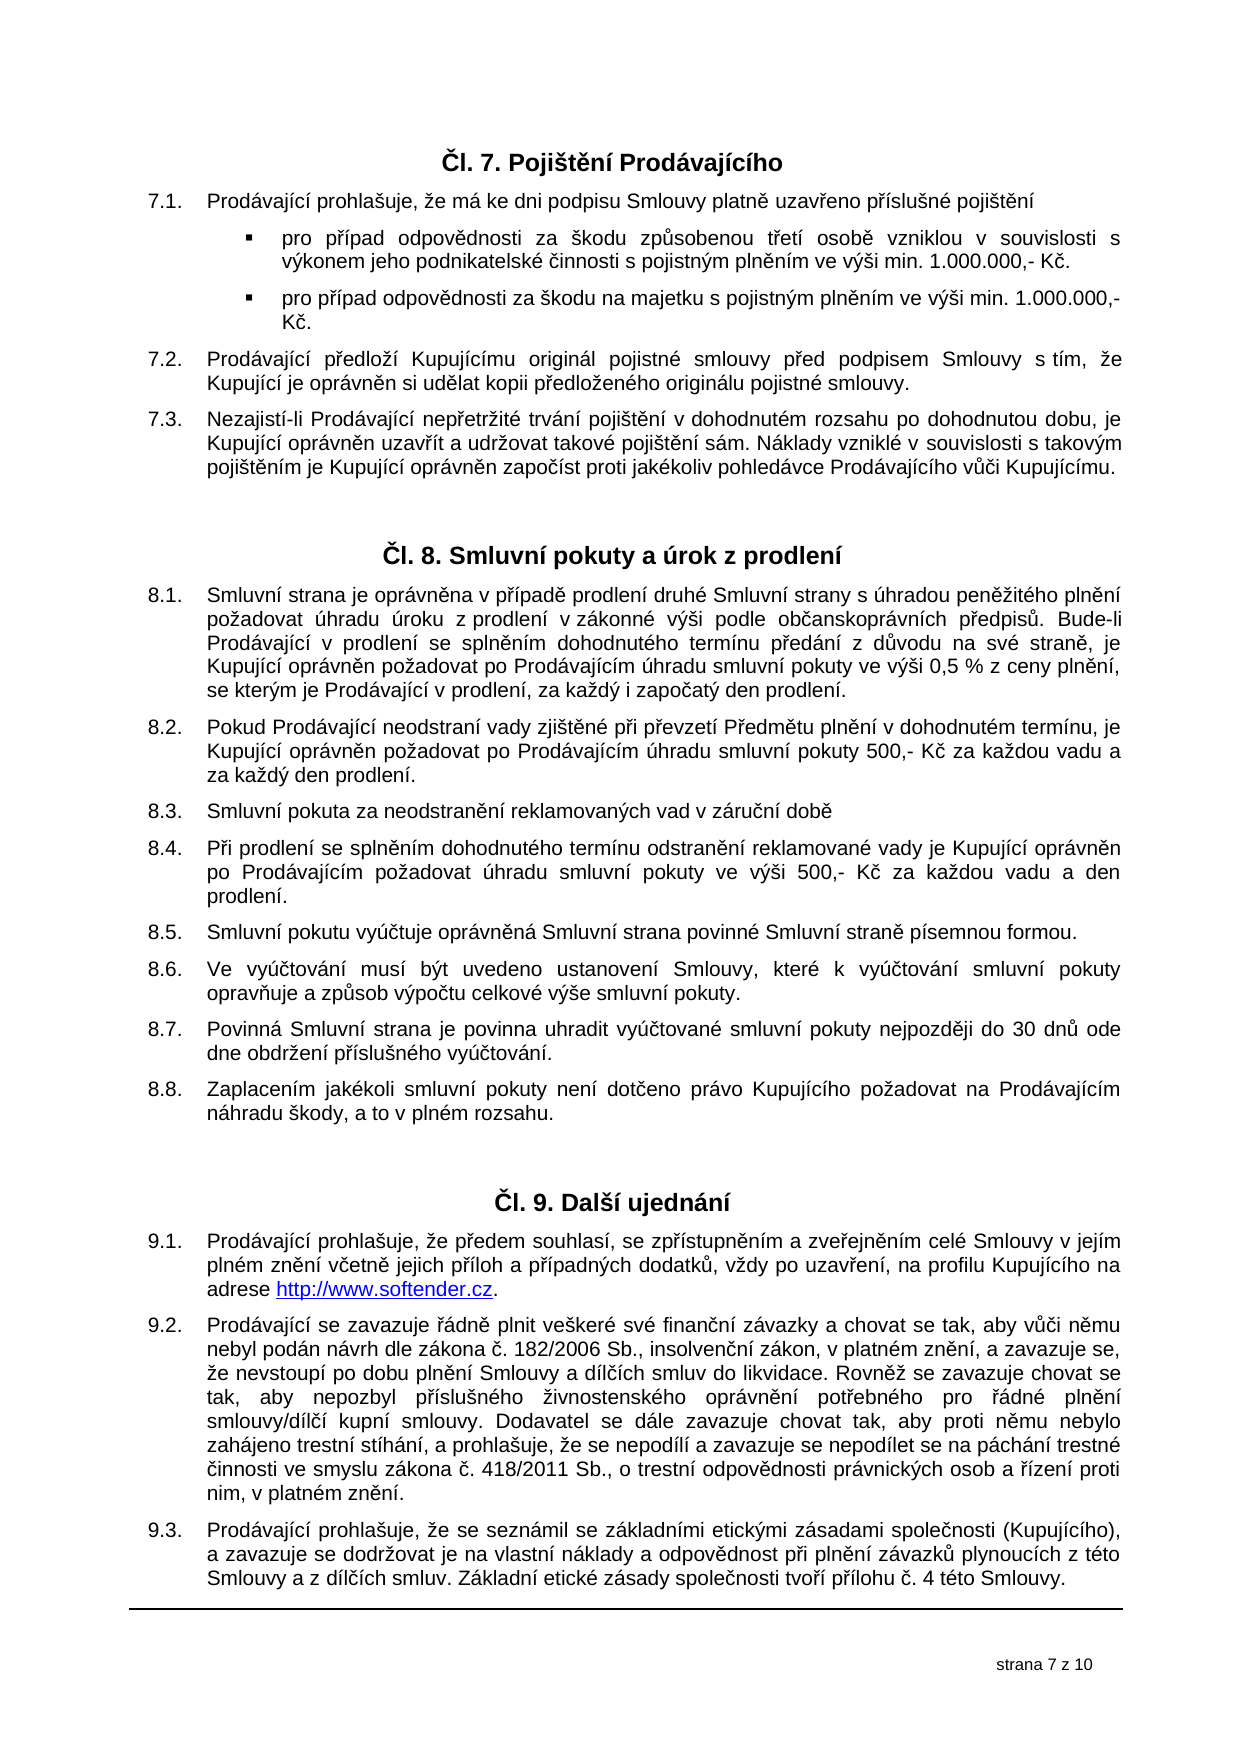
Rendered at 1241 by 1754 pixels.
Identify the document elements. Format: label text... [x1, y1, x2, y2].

text Při prodlení se splněním dohodnutého termínu odstranění reklamované vady je Kupující oprávněn po Prodávajícím požadovat úhradu smluvní pokuty ve výši 500,- Kč za každou vadu a den prodlení. [148, 836, 1122, 907]
text Prodávající prohlašuje, že předem souhlasí, se zpřístupněním a zveřejněním celé Smlouvy v jejím plném znění včetně jejich příloh a případných dodatků, vždy po uzavření, na profilu Kupujícího na adrese http://www.softender.cz. [148, 1229, 1122, 1301]
text Pokud Prodávající neodstraní vady zjištěné při převzetí Předmětu plnění v dohodnutém termínu, je Kupující oprávněn požadovat po Prodávajícím úhradu smluvní pokuty 500,- Kč za každou vadu a za každý den prodlení. [148, 715, 1122, 787]
text Prodávající prohlašuje, že se seznámil se základními etickými zásadami společnosti (Kupujícího), a zavazuje se dodržovat je na vlastní náklady a odpovědnost při plnění závazků plynoucích z této Smlouvy a z dílčích smluv. Základní etické zásady společnosti tvoří přílohu č. 4 této Smlouvy. [148, 1517, 1122, 1589]
text Nezajistí-li Prodávající nepřetržité trvání pojištění v dohodnutém rozsahu po dohodnutou dobu, je Kupující oprávněn uzavřít a udržovat takové pojištění sám. Náklady vzniklé v souvislosti s takovým pojištěním je Kupující oprávněn započíst proti jakékoliv pohledávce Prodávajícího vůči Kupujícímu. [148, 407, 1122, 479]
text Smluvní pokuty a úrok z prodlení [102, 541, 1122, 570]
text Prodávající prohlašuje, že má ke dni podpisu Smlouvy platně uzavřeno příslušné pojištění [148, 189, 1122, 213]
text Zaplacením jakékoli smluvní pokuty není dotčeno právo Kupujícího požadovat na Prodávajícím náhradu škody, a to v plném rozsahu. [148, 1077, 1122, 1125]
text Smluvní strana je oprávněna v případě prodlení druhé Smluvní strany s úhradou peněžitého plnění požadovat úhradu úroku z prodlení v zákonné výši podle občanskoprávních předpisů. Bude-li Prodávající v prodlení se splněním dohodnutého termínu předání z důvodu na své straně, je Kupující oprávněn požadovat po Prodávajícím úhradu smluvní pokuty ve výši 0,5 % z ceny plnění, se kterým je Prodávající v prodlení, za každý i započatý den prodlení. [148, 582, 1122, 702]
text Prodávající předloží Kupujícímu originál pojistné smlouvy před podpisem Smlouvy s tím, že Kupující je oprávněn si udělat kopii předloženého originálu pojistné smlouvy. [148, 346, 1122, 394]
text Další ujednání [102, 1188, 1122, 1216]
text Prodávající se zavazuje řádně plnit veškeré své finanční závazky a chovat se tak, aby vůči němu nebyl podán návrh dle zákona č. 182/2006 Sb., insolvenční zákon, v platném znění, a zavazuje se, že nevstoupí po dobu plnění Smlouvy a dílčích smluv do likvidace. Rovněž se zavazuje chovat se tak, aby nepozbyl příslušného živnostenského oprávnění potřebného pro řádné plnění smlouvy/dílčí kupní smlouvy. Dodavatel se dále zavazuje chovat tak, aby proti němu nebylo zahájeno trestní stíhání, a prohlašuje, že se nepodílí a zavazuje se nepodílet se na páchání trestné činnosti ve smyslu zákona č. 418/2011 Sb., o trestní odpovědnosti právnických osob a řízení proti nim, v platném znění. [148, 1313, 1122, 1505]
list pro případ odpovědnosti za škodu na majetku s pojistným plněním ve výši min. 1.000.000,- Kč. [244, 286, 1122, 334]
text Smluvní pokutu vyúčtuje oprávněná Smluvní strana povinné Smluvní straně písemnou formou. [148, 920, 1122, 944]
text Pojištění Prodávajícího [102, 148, 1122, 176]
text Povinná Smluvní strana je povinna uhradit vyúčtované smluvní pokuty nejpozději do 30 dnů ode dne obdržení příslušného vyúčtování. [148, 1017, 1122, 1065]
list pro případ odpovědnosti za škodu způsobenou třetí osobě vzniklou v souvislosti s výkonem jeho podnikatelské činnosti s pojistným plněním ve výši min. 1.000.000,- Kč. [244, 225, 1122, 273]
text Smluvní pokuta za neodstranění reklamovaných vad v záruční době [148, 799, 1122, 823]
text Ve vyúčtování musí být uvedeno ustanovení Smlouvy, které k vyúčtování smluvní pokuty opravňuje a způsob výpočtu celkové výše smluvní pokuty. [148, 956, 1122, 1004]
